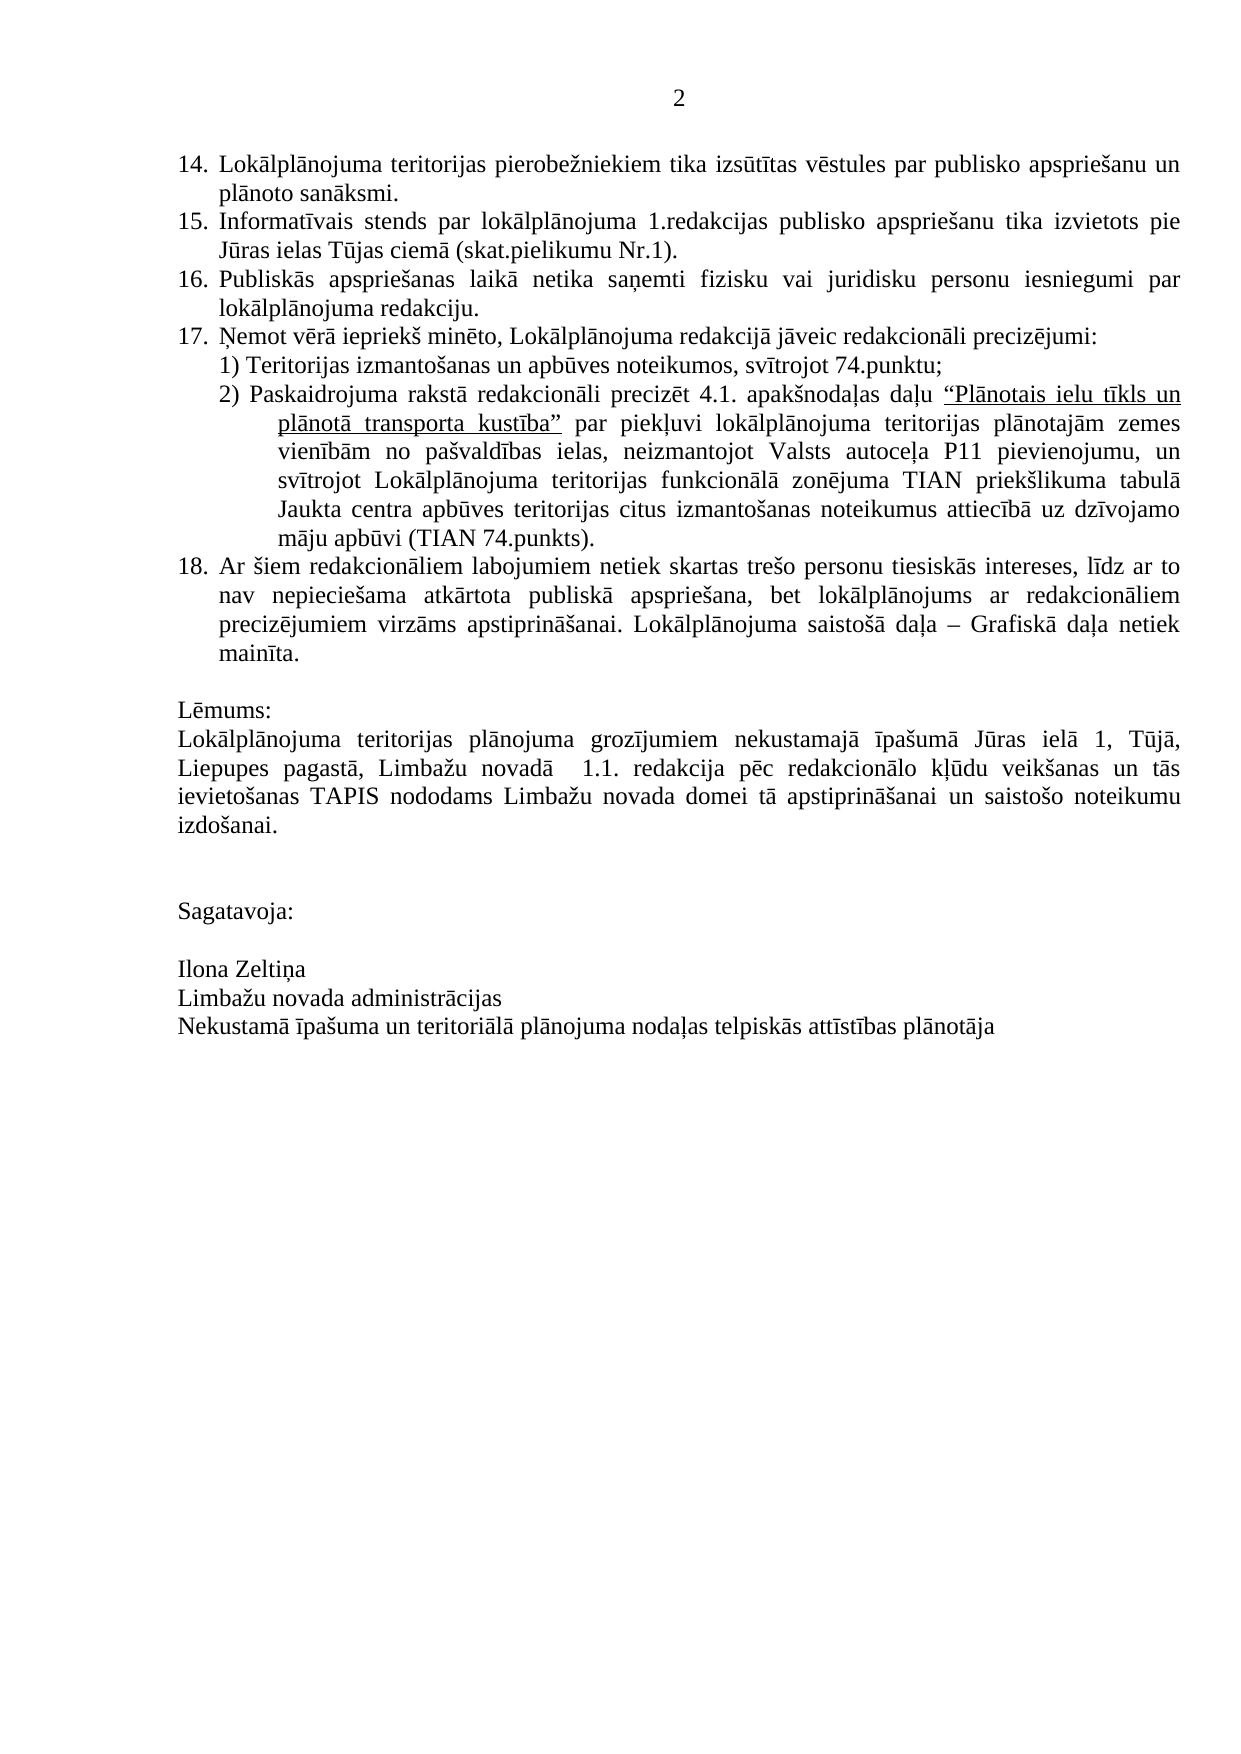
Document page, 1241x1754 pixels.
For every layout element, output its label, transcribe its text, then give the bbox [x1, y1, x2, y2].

list Lokālplānojuma teritorijas pierobežniekiem tika izsūtītas vēstules par publisko apspriešanu un plānoto sanāksmi. [177, 149, 1181, 206]
text 2) Paskaidrojuma rakstā redakcionāli precizēt 4.1. apakšnodaļas daļu “Plānotais ielu tīkls un plānotā transporta kustība” par piekļuvi lokālplānojuma teritorijas plānotajām zemes vienībām no pašvaldības ielas, neizmantojot Valsts autoceļa P11 pievienojumu, un svītrojot Lokālplānojuma teritorijas funkcionālā zonējuma TIAN priekšlikuma tabulā Jaukta centra apbūves teritorijas citus izmantošanas noteikumus attiecībā uz dzīvojamo māju apbūvi (TIAN 74.punkts). [218, 379, 1181, 551]
list Publiskās apspriešanas laikā netika saņemti fizisku vai juridisku personu iesniegumi par lokālplānojuma redakciju. [177, 264, 1181, 321]
list Ar šiem redakcionāliem labojumiem netiek skartas trešo personu tiesiskās intereses, līdz ar to nav nepieciešama atkārtota publiskā apspriešana, bet lokālplānojums ar redakcionāliem precizējumiem virzāms apstiprināšanai. Lokālplānojuma saistošā daļa – Grafiskā daļa netiek mainīta. [177, 551, 1181, 666]
list Nekustamā īpašuma un teritoriālā plānojuma nodaļas telpiskās attīstības plānotāja [177, 1011, 1181, 1040]
list Sagatavoja: [177, 896, 1181, 925]
text Lokālplānojuma teritorijas plānojuma grozījumiem nekustamajā īpašumā Jūras ielā 1, Tūjā, Liepupes pagastā, Limbažu novadā 1.1. redakcija pēc redakcionālo kļūdu veikšanas un tās ievietošanas TAPIS nododams Limbažu novada domei tā apstiprināšanai un saistošo noteikumu izdošanai. [177, 724, 1181, 839]
list Ilona Zeltiņa [177, 954, 1181, 983]
text 1) Teritorijas izmantošanas un apbūves noteikumos, svītrojot 74.punktu; [218, 350, 1181, 379]
list Ņemot vērā iepriekš minēto, Lokālplānojuma redakcijā jāveic redakcionāli precizējumi: [177, 321, 1181, 350]
list Informatīvais stends par lokālplānojuma 1.redakcijas publisko apspriešanu tika izvietots pie Jūras ielas Tūjas ciemā (skat.pielikumu Nr.1). [177, 206, 1181, 264]
list Lēmums: [177, 695, 1181, 724]
list Limbažu novada administrācijas [177, 983, 1181, 1011]
